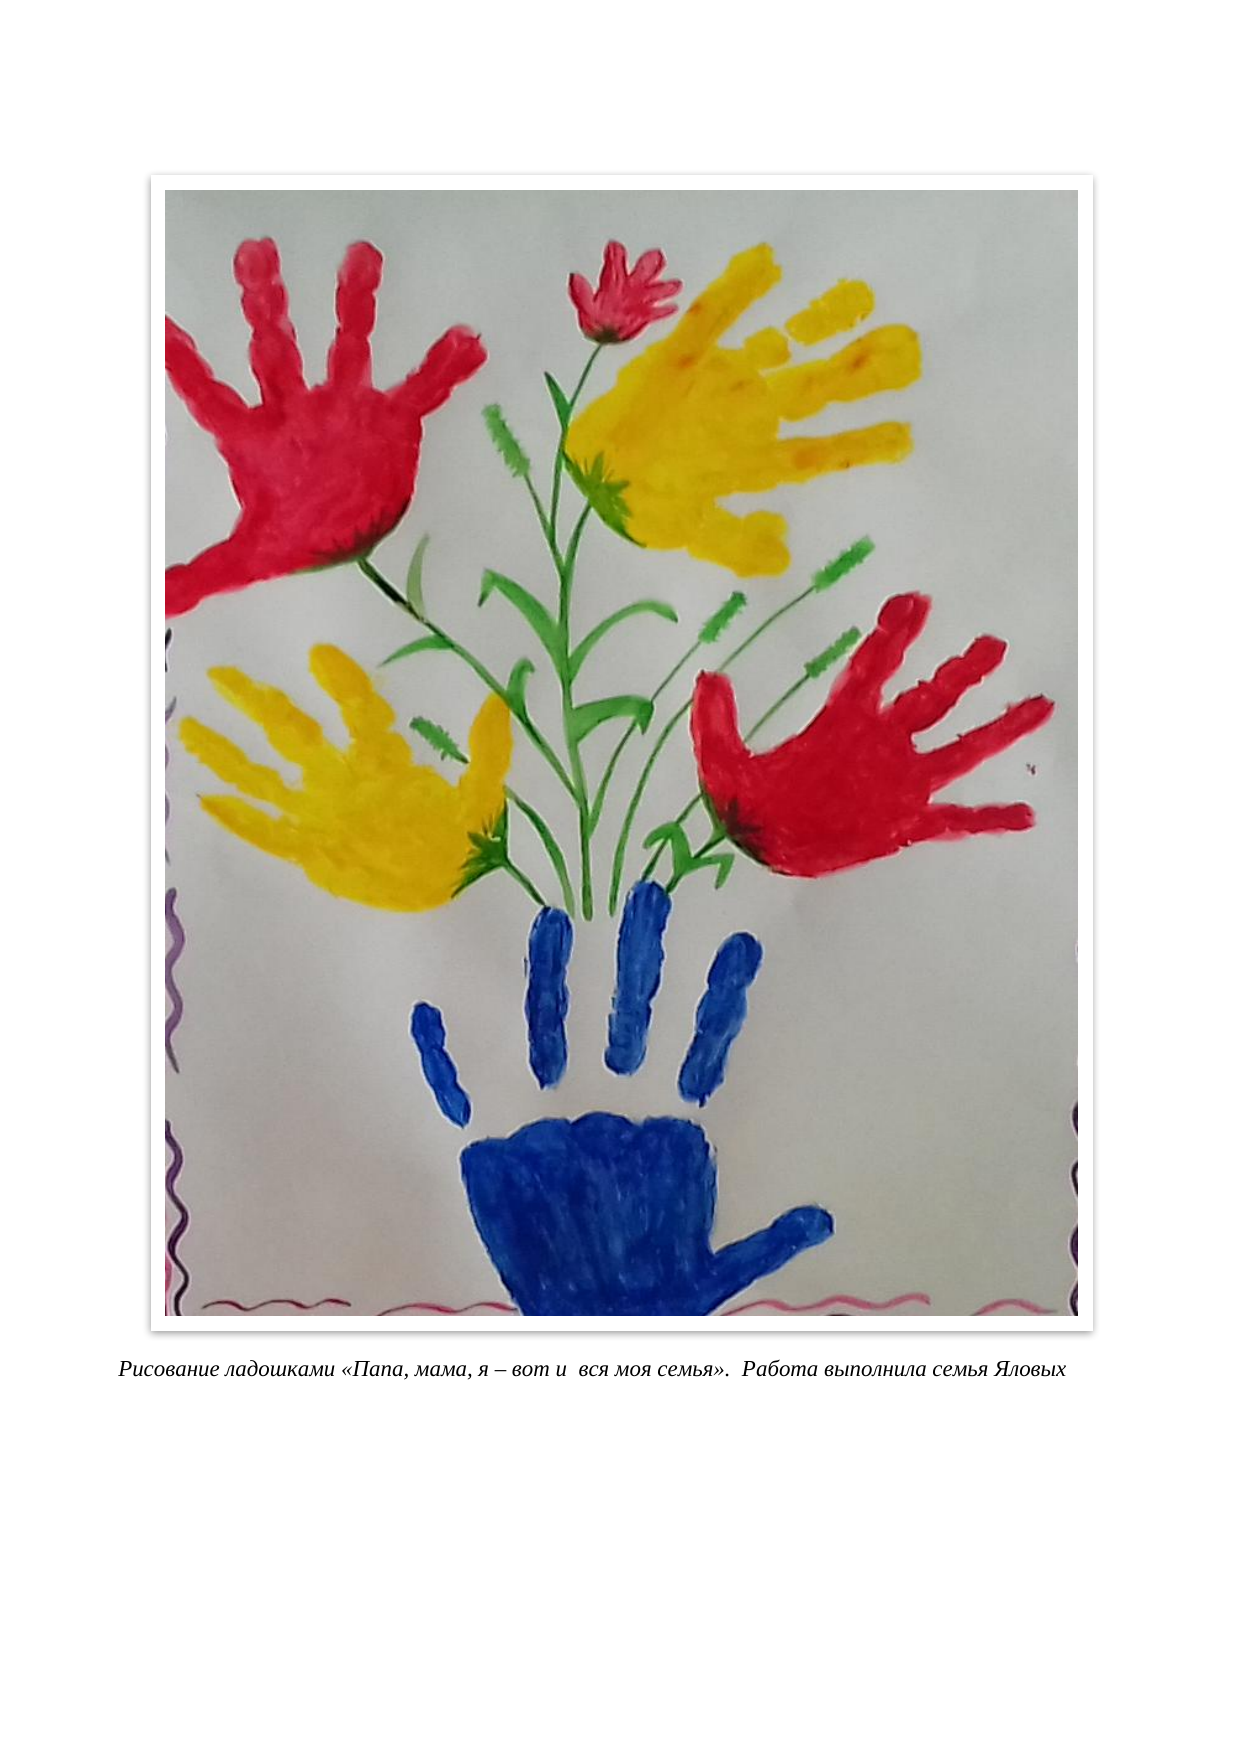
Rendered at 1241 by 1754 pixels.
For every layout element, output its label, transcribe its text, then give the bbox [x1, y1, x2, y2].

picture [165, 190, 1078, 1316]
text Рисование ладошками «Папа, мама, я – вот и вся моя семья». Работа выполнила семья Яловых [118, 1355, 1122, 1382]
